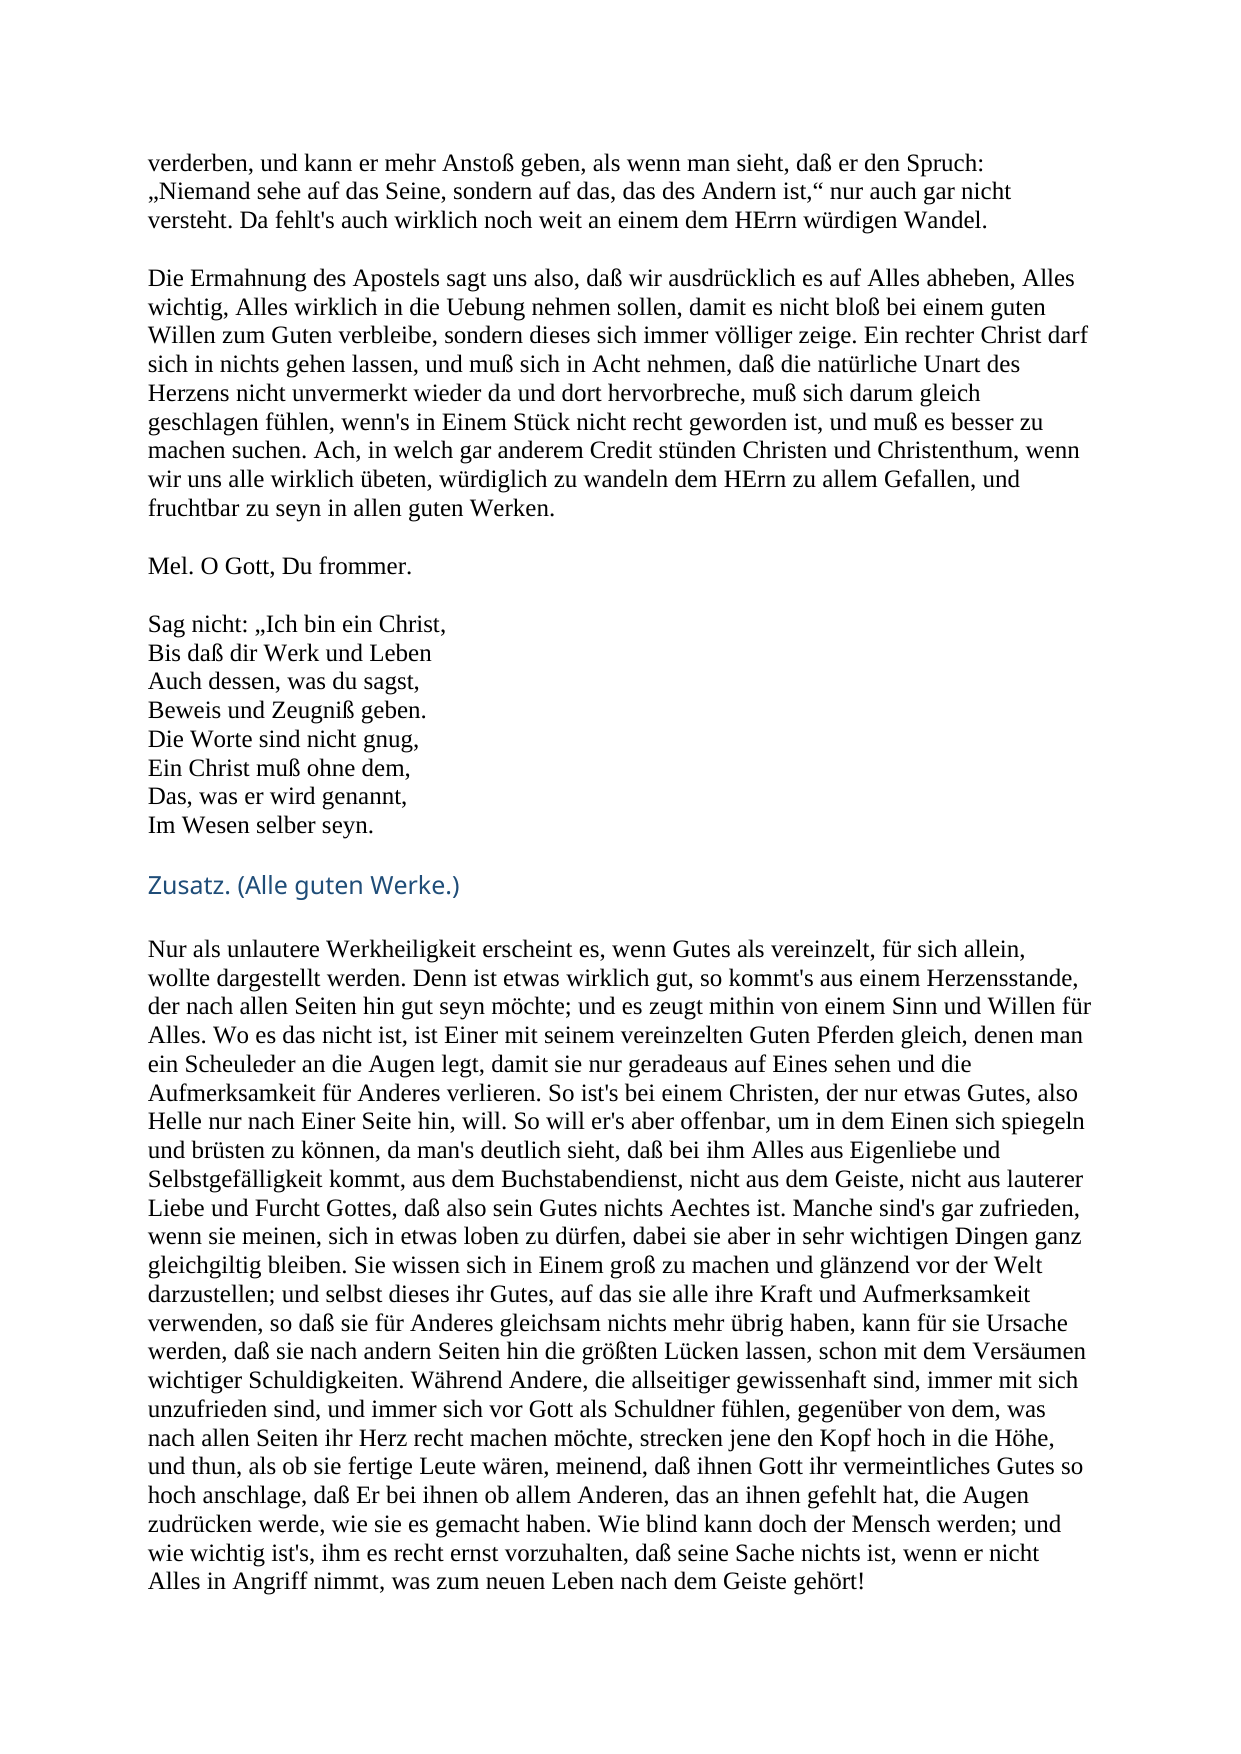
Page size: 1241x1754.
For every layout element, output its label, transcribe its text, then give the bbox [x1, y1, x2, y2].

text Die Ermahnung des Apostels sagt uns also, daß wir ausdrücklich es auf Alles abheben, Alles wichtig, Alles wirklich in die Uebung nehmen sollen, damit es nicht bloß bei einem guten Willen zum Guten verbleibe, sondern dieses sich immer völliger zeige. Ein rechter Christ darf sich in nichts gehen lassen, und muß sich in Acht nehmen, daß die natürliche Unart des Herzens nicht unvermerkt wieder da und dort hervorbreche, muß sich darum gleich geschlagen fühlen, wenn's in Einem Stück nicht recht geworden ist, und muß es besser zu machen suchen. Ach, in welch gar anderem Credit stünden Christen und Christenthum, wenn wir uns alle wirklich übeten, würdiglich zu wandeln dem HErrn zu allem Gefallen, und fruchtbar zu seyn in allen guten Werken. [148, 263, 1093, 522]
text Mel. O Gott, Du frommer. [148, 551, 1093, 580]
subtitle Zusatz. (Alle guten Werke.) [148, 868, 1093, 902]
text Nur als unlautere Werkheiligkeit erscheint es, wenn Gutes als vereinzelt, für sich allein, wollte dargestellt werden. Denn ist etwas wirklich gut, so kommt's aus einem Herzensstande, der nach allen Seiten hin gut seyn möchte; und es zeugt mithin von einem Sinn und Willen für Alles. Wo es das nicht ist, ist Einer mit seinem vereinzelten Guten Pferden gleich, denen man ein Scheuleder an die Augen legt, damit sie nur geradeaus auf Eines sehen und die Aufmerksamkeit für Anderes verlieren. So ist's bei einem Christen, der nur etwas Gutes, also Helle nur nach Einer Seite hin, will. So will er's aber offenbar, um in dem Einen sich spiegeln und brüsten zu können, da man's deutlich sieht, daß bei ihm Alles aus Eigenliebe und Selbstgefälligkeit kommt, aus dem Buchstabendienst, nicht aus dem Geiste, nicht aus lauterer Liebe und Furcht Gottes, daß also sein Gutes nichts Aechtes ist. Manche sind's gar zufrieden, wenn sie meinen, sich in etwas loben zu dürfen, dabei sie aber in sehr wichtigen Dingen ganz gleichgiltig bleiben. Sie wissen sich in Einem groß zu machen und glänzend vor der Welt darzustellen; und selbst dieses ihr Gutes, auf das sie alle ihre Kraft und Aufmerksamkeit verwenden, so daß sie für Anderes gleichsam nichts mehr übrig haben, kann für sie Ursache werden, daß sie nach andern Seiten hin die größten Lücken lassen, schon mit dem Versäumen wichtiger Schuldigkeiten. Während Andere, die allseitiger gewissenhaft sind, immer mit sich unzufrieden sind, und immer sich vor Gott als Schuldner fühlen, gegenüber von dem, was nach allen Seiten ihr Herz recht machen möchte, strecken jene den Kopf hoch in die Höhe, und thun, als ob sie fertige Leute wären, meinend, daß ihnen Gott ihr vermeintliches Gutes so hoch anschlage, daß Er bei ihnen ob allem Anderen, das an ihnen gefehlt hat, die Augen zudrücken werde, wie sie es gemacht haben. Wie blind kann doch der Mensch werden; und wie wichtig ist's, ihm es recht ernst vorzuhalten, daß seine Sache nichts ist, wenn er nicht Alles in Angriff nimmt, was zum neuen Leben nach dem Geiste gehört! [148, 934, 1093, 1595]
text Sag nicht: „Ich bin ein Christ, Bis daß dir Werk und Leben Auch dessen, was du sagst, Beweis und Zeugniß geben. Die Worte sind nicht gnug, Ein Christ muß ohne dem, Das, was er wird genannt, Im Wesen selber seyn. [148, 609, 1093, 839]
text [148, 148, 1093, 234]
